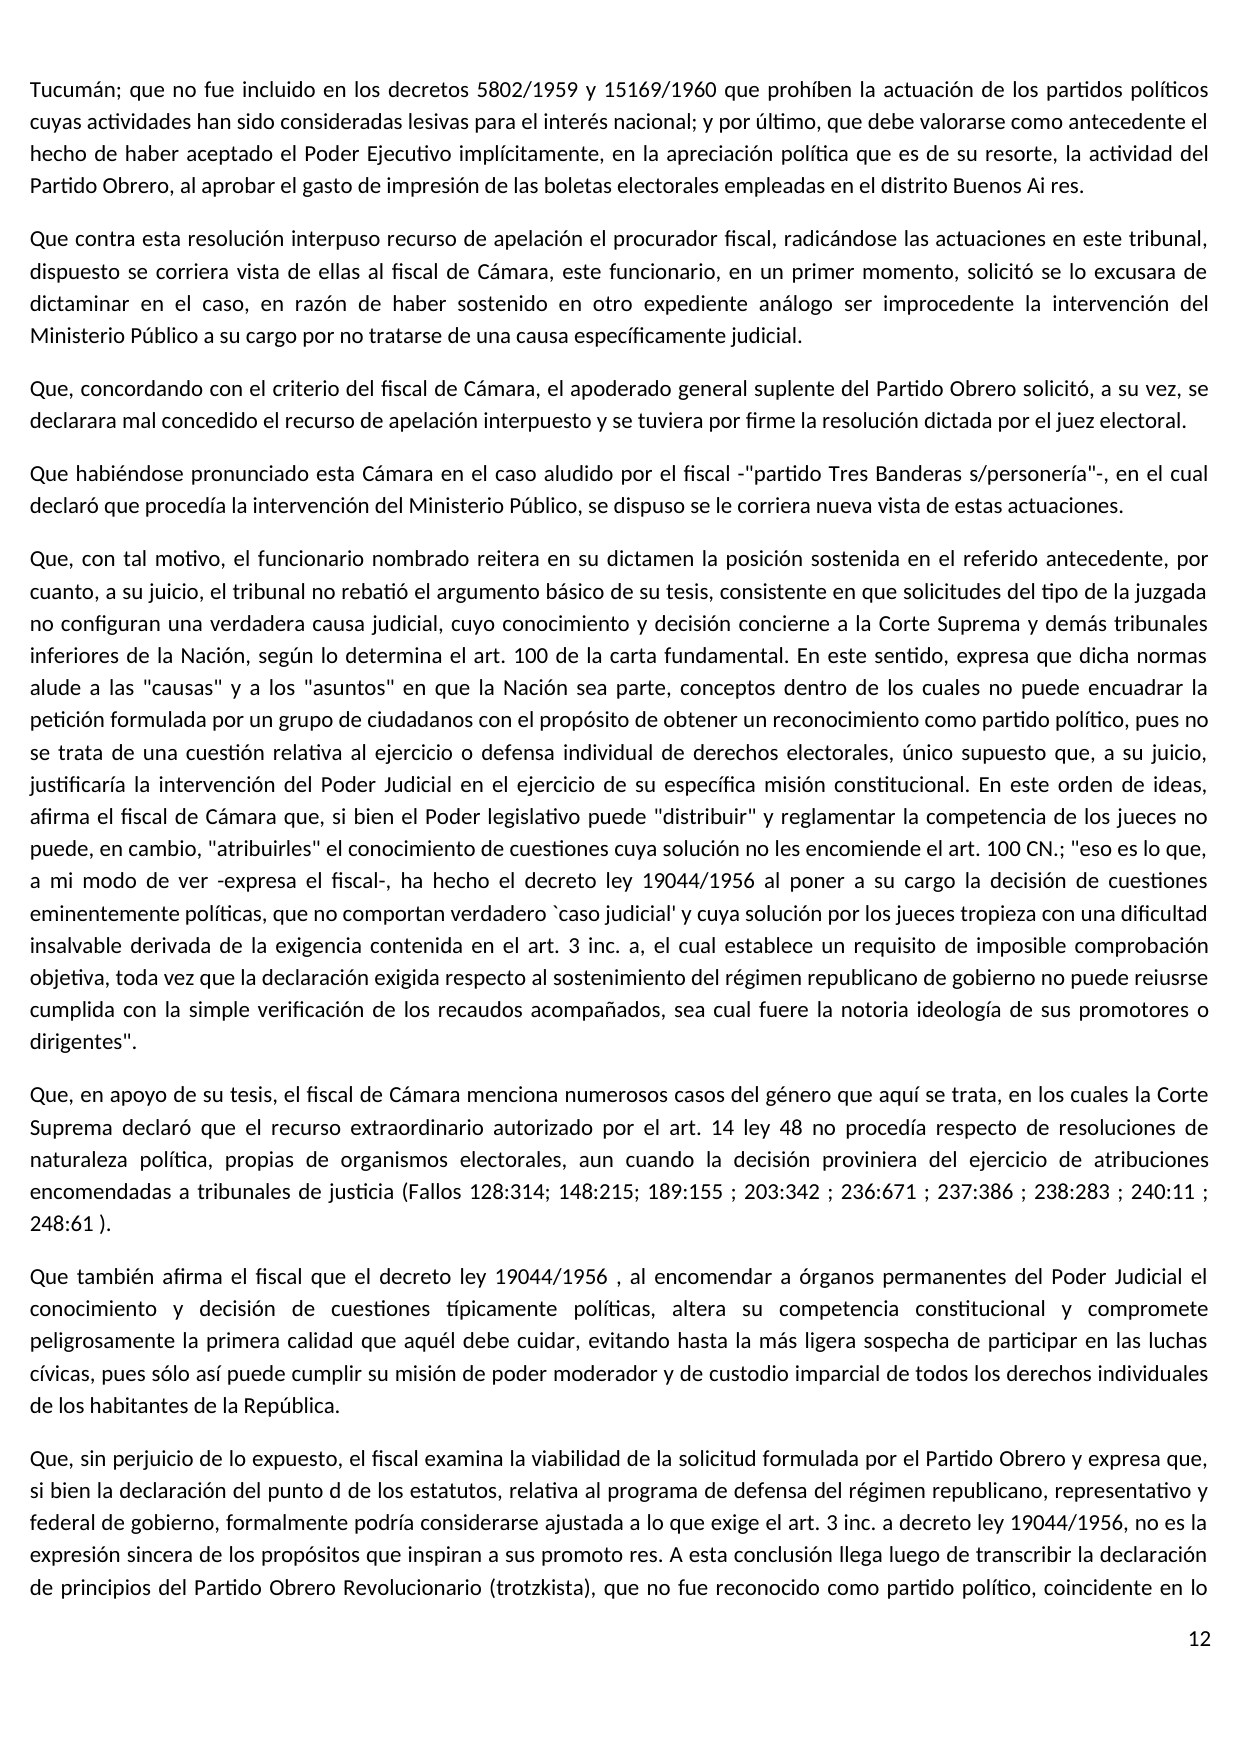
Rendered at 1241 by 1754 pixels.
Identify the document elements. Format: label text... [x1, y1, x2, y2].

text Que, con tal motivo, el funcionario nombrado reitera en su dictamen la posición sostenida en el referido antecedente, por cuanto, a su juicio, el tribunal no rebatió el argumento básico de su tesis, consistente en que solicitudes del tipo de la juzgada no configuran una verdadera causa judicial, cuyo conocimiento y decisión concierne a la Corte Suprema y demás tribunales inferiores de la Nación, según lo determina el art. 100 de la carta fundamental. En este sentido, expresa que dicha normas alude a las "causas" y a los "asuntos" en que la Nación sea parte, conceptos dentro de los cuales no puede encuadrar la petición formulada por un grupo de ciudadanos con el propósito de obtener un reconocimiento como partido político, pues no se trata de una cuestión relativa al ejercicio o defensa individual de derechos electorales, único supuesto que, a su juicio, justificaría la intervención del Poder Judicial en el ejercicio de su específica misión constitucional. En este orden de ideas, afirma el fiscal de Cámara que, si bien el Poder legislativo puede "distribuir" y reglamentar la competencia de los jueces no puede, en cambio, "atribuirles" el conocimiento de cuestiones cuya solución no les encomiende el art. 100 CN.; "eso es lo que, a mi modo de ver -expresa el fiscal-, ha hecho el decreto ley 19044/1956 al poner a su cargo la decisión de cuestiones eminentemente políticas, que no comportan verdadero `caso judicial' y cuya solución por los jueces tropieza con una dificultad insalvable derivada de la exigencia contenida en el art. 3 inc. a, el cual establece un requisito de imposible comprobación objetiva, toda vez que la declaración exigida respecto al sostenimiento del régimen republicano de gobierno no puede reiusrse cumplida con la simple verificación de los recaudos acompañados, sea cual fuere la notoria ideología de sus promotores o dirigentes". [29, 544, 1211, 1055]
text Que habiéndose pronunciado esta Cámara en el caso aludido por el fiscal -"partido Tres Banderas s/personería"-, en el cual declaró que procedía la intervención del Ministerio Público, se dispuso se le corriera nueva vista de estas actuaciones. [29, 459, 1211, 519]
text Que, concordando con el criterio del fiscal de Cámara, el apoderado general suplente del Partido Obrero solicitó, a su vez, se declarara mal concedido el recurso de apelación interpuesto y se tuviera por firme la resolución dictada por el juez electoral. [29, 374, 1211, 434]
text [29, 1444, 1211, 1601]
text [29, 75, 1211, 199]
text Que, en apoyo de su tesis, el fiscal de Cámara menciona numerosos casos del género que aquí se trata, en los cuales la Corte Suprema declaró que el recurso extraordinario autorizado por el art. 14 ley 48 no procedía respecto de resoluciones de naturaleza política, propias de organismos electorales, aun cuando la decisión proviniera del ejercicio de atribuciones encomendadas a tribunales de justicia (Fallos 128:314; 148:215; 189:155 ; 203:342 ; 236:671 ; 237:386 ; 238:283 ; 240:11 ; 248:61 ). [29, 1080, 1211, 1237]
text Que contra esta resolución interpuso recurso de apelación el procurador fiscal, radicándose las actuaciones en este tribunal, dispuesto se corriera vista de ellas al fiscal de Cámara, este funcionario, en un primer momento, solicitó se lo excusara de dictaminar en el caso, en razón de haber sostenido en otro expediente análogo ser improcedente la intervención del Ministerio Público a su cargo por no tratarse de una causa específicamente judicial. [29, 224, 1211, 349]
text Que también afirma el fiscal que el decreto ley 19044/1956 , al encomendar a órganos permanentes del Poder Judicial el conocimiento y decisión de cuestiones típicamente políticas, altera su competencia constitucional y compromete peligrosamente la primera calidad que aquél debe cuidar, evitando hasta la más ligera sospecha de participar en las luchas cívicas, pues sólo así puede cumplir su misión de poder moderador y de custodio imparcial de todos los derechos individuales de los habitantes de la República. [29, 1262, 1211, 1419]
